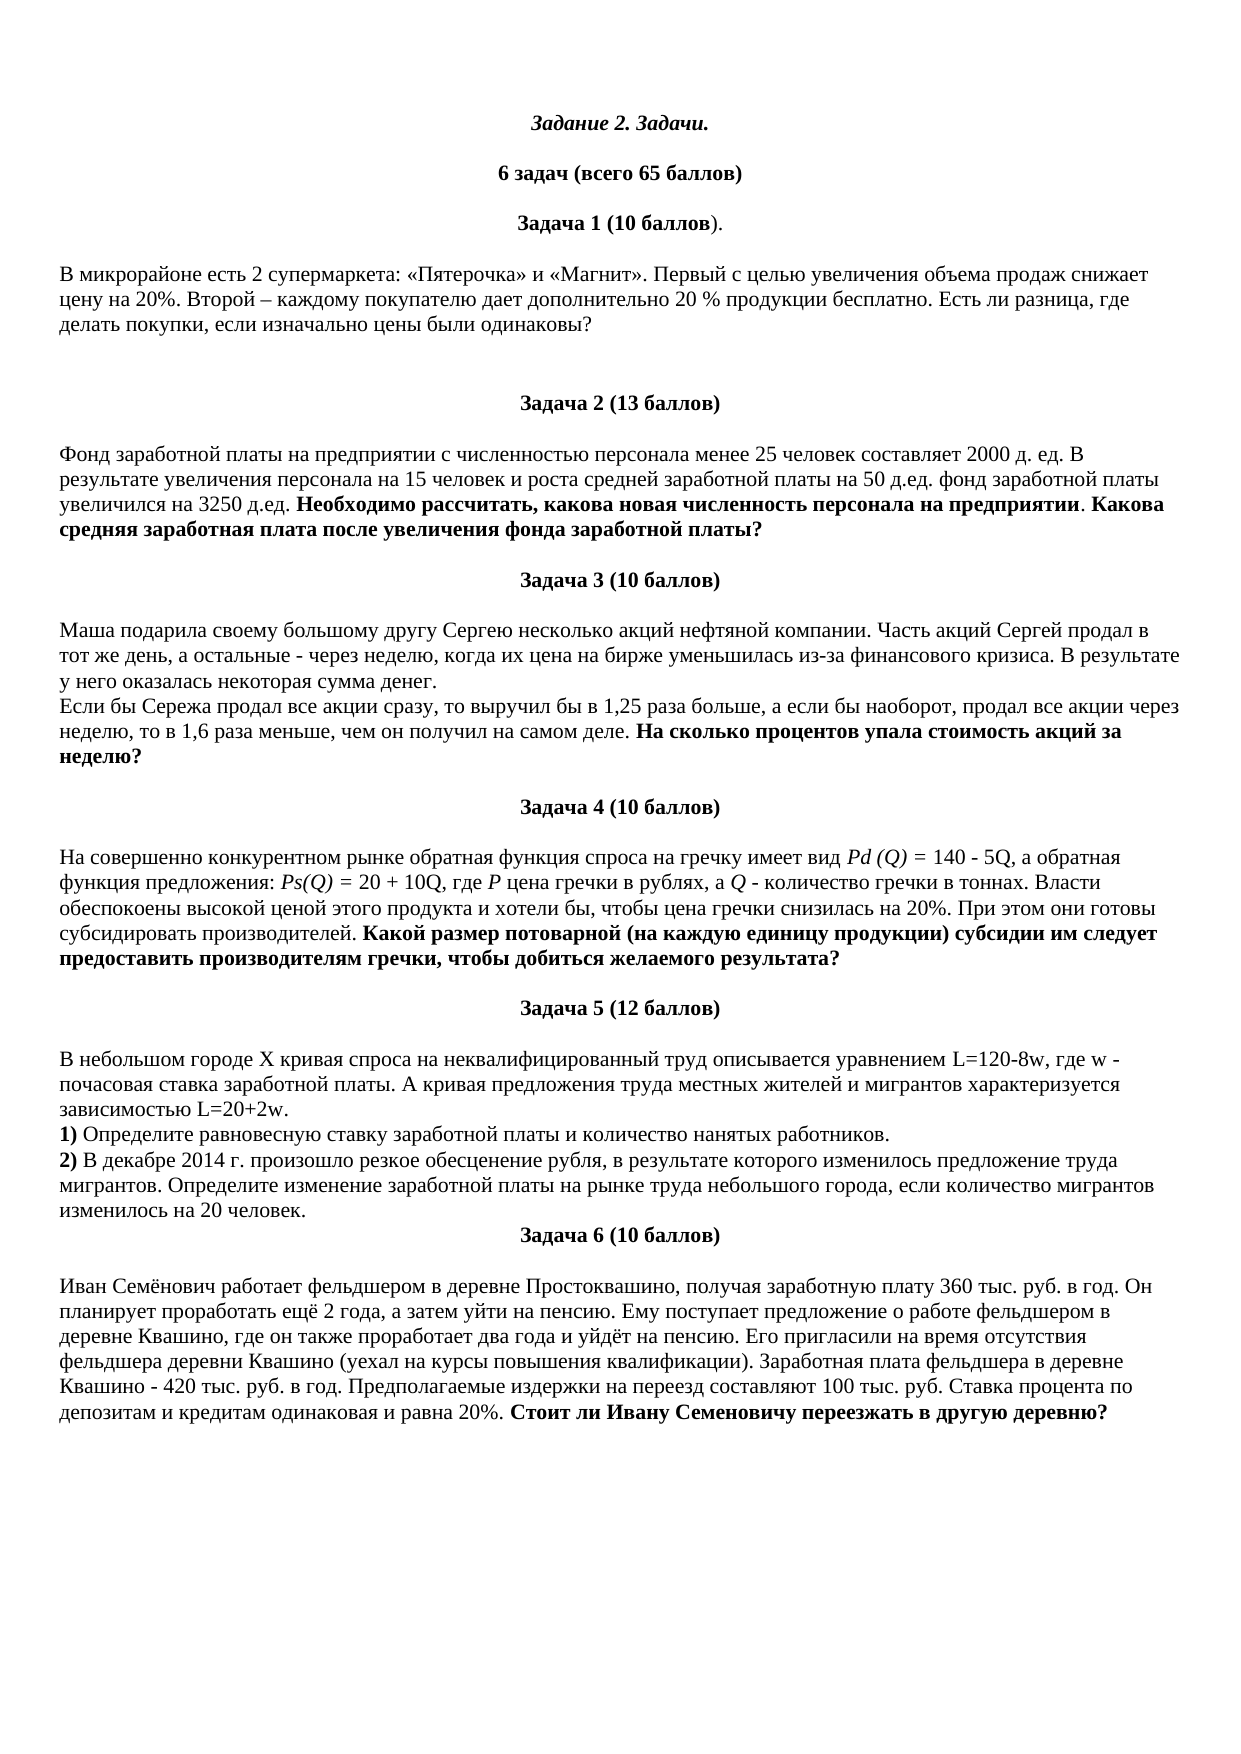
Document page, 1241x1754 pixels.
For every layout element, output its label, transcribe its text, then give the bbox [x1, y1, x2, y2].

text 2) В декабре 2014 г. произошло резкое обесценение рубля, в результате которого изменилось предложение труда мигрантов. Определите изменение заработной платы на рынке труда небольшого города, если количество мигрантов изменилось на 20 человек. [59, 1147, 1181, 1222]
text Задача 4 (10 баллов) [59, 794, 1181, 819]
text 1) Определите равновесную ставку заработной платы и количество нанятых работников. [59, 1121, 1181, 1147]
text 6 задач (всего 65 баллов) [59, 160, 1181, 185]
text Задача 1 (10 баллов). [59, 210, 1181, 236]
text Иван Семёнович работает фельдшером в деревне Простоквашино, получая заработную плату 360 тыс. руб. в год. Он планирует проработать ещё 2 года, а затем уйти на пенсию. Ему поступает предложение о работе фельдшером в деревне Квашино, где он также проработает два года и уйдёт на пенсию. Его пригласили на время отсутствия фельдшера деревни Квашино (уехал на курсы повышения квалификации). Заработная плата фельдшера в деревне Квашино - 420 тыс. руб. в год. Предполагаемые издержки на переезд составляют 100 тыс. руб. Ставка процента по депозитам и кредитам одинаковая и равна 20%. Стоит ли Ивану Семеновичу переезжать в другую деревню? [59, 1273, 1181, 1424]
text Задача 6 (10 баллов) [59, 1222, 1181, 1247]
text Задача 3 (10 баллов) [59, 567, 1181, 592]
text Фонд заработной платы на предприятии с численностью персонала менее 25 человек составляет 2000 д. ед. В результате увеличения персонала на 15 человек и роста средней заработной платы на 50 д.ед. фонд заработной платы увеличился на 3250 д.ед. Необходимо рассчитать, какова новая численность персонала на предприятии. Какова средняя заработная плата после увеличения фонда заработной платы? [59, 441, 1181, 542]
text Задача 2 (13 баллов) [59, 390, 1181, 416]
text Задача 5 (12 баллов) [59, 995, 1181, 1021]
text Задание 2. Задачи. [59, 109, 1181, 135]
text В небольшом городе Х кривая спроса на неквалифицированный труд описывается уравнением L=120-8w, где w - почасовая ставка заработной платы. А кривая предложения труда местных жителей и мигрантов характеризуется зависимостью L=20+2w. [59, 1046, 1181, 1121]
text На совершенно конкурентном рынке обратная функция спроса на гречку имеет вид Pd (Q) = 140 - 5Q, а обратная функция предложения: Ps(Q) = 20 + 10Q, где P цена гречки в рублях, а Q - количество гречки в тоннах. Власти обеспокоены высокой ценой этого продукта и хотели бы, чтобы цена гречки снизилась на 20%. При этом они готовы субсидировать производителей. Какой размер потоварной (на каждую единицу продукции) субсидии им следует предоставить производителям гречки, чтобы добиться желаемого результата? [59, 844, 1181, 970]
text В микрорайоне есть 2 супермаркета: «Пятерочка» и «Магнит». Первый с целью увеличения объема продаж снижает цену на 20%. Второй – каждому покупателю дает дополнительно 20 % продукции бесплатно. Есть ли разница, где делать покупки, если изначально цены были одинаковы? [59, 261, 1181, 390]
text Маша подарила своему большому другу Сергею несколько акций нефтяной компании. Часть акций Сергей продал в тот же день, а остальные - через неделю, когда их цена на бирже уменьшилась из-за финансового кризиса. В результате у него оказалась некоторая сумма денег. Если бы Сережа продал все акции сразу, то выручил бы в 1,25 раза больше, а если бы наоборот, продал все акции через неделю, то в 1,6 раза меньше, чем он получил на самом деле. На сколько процентов упала стоимость акций за неделю? [59, 592, 1181, 768]
